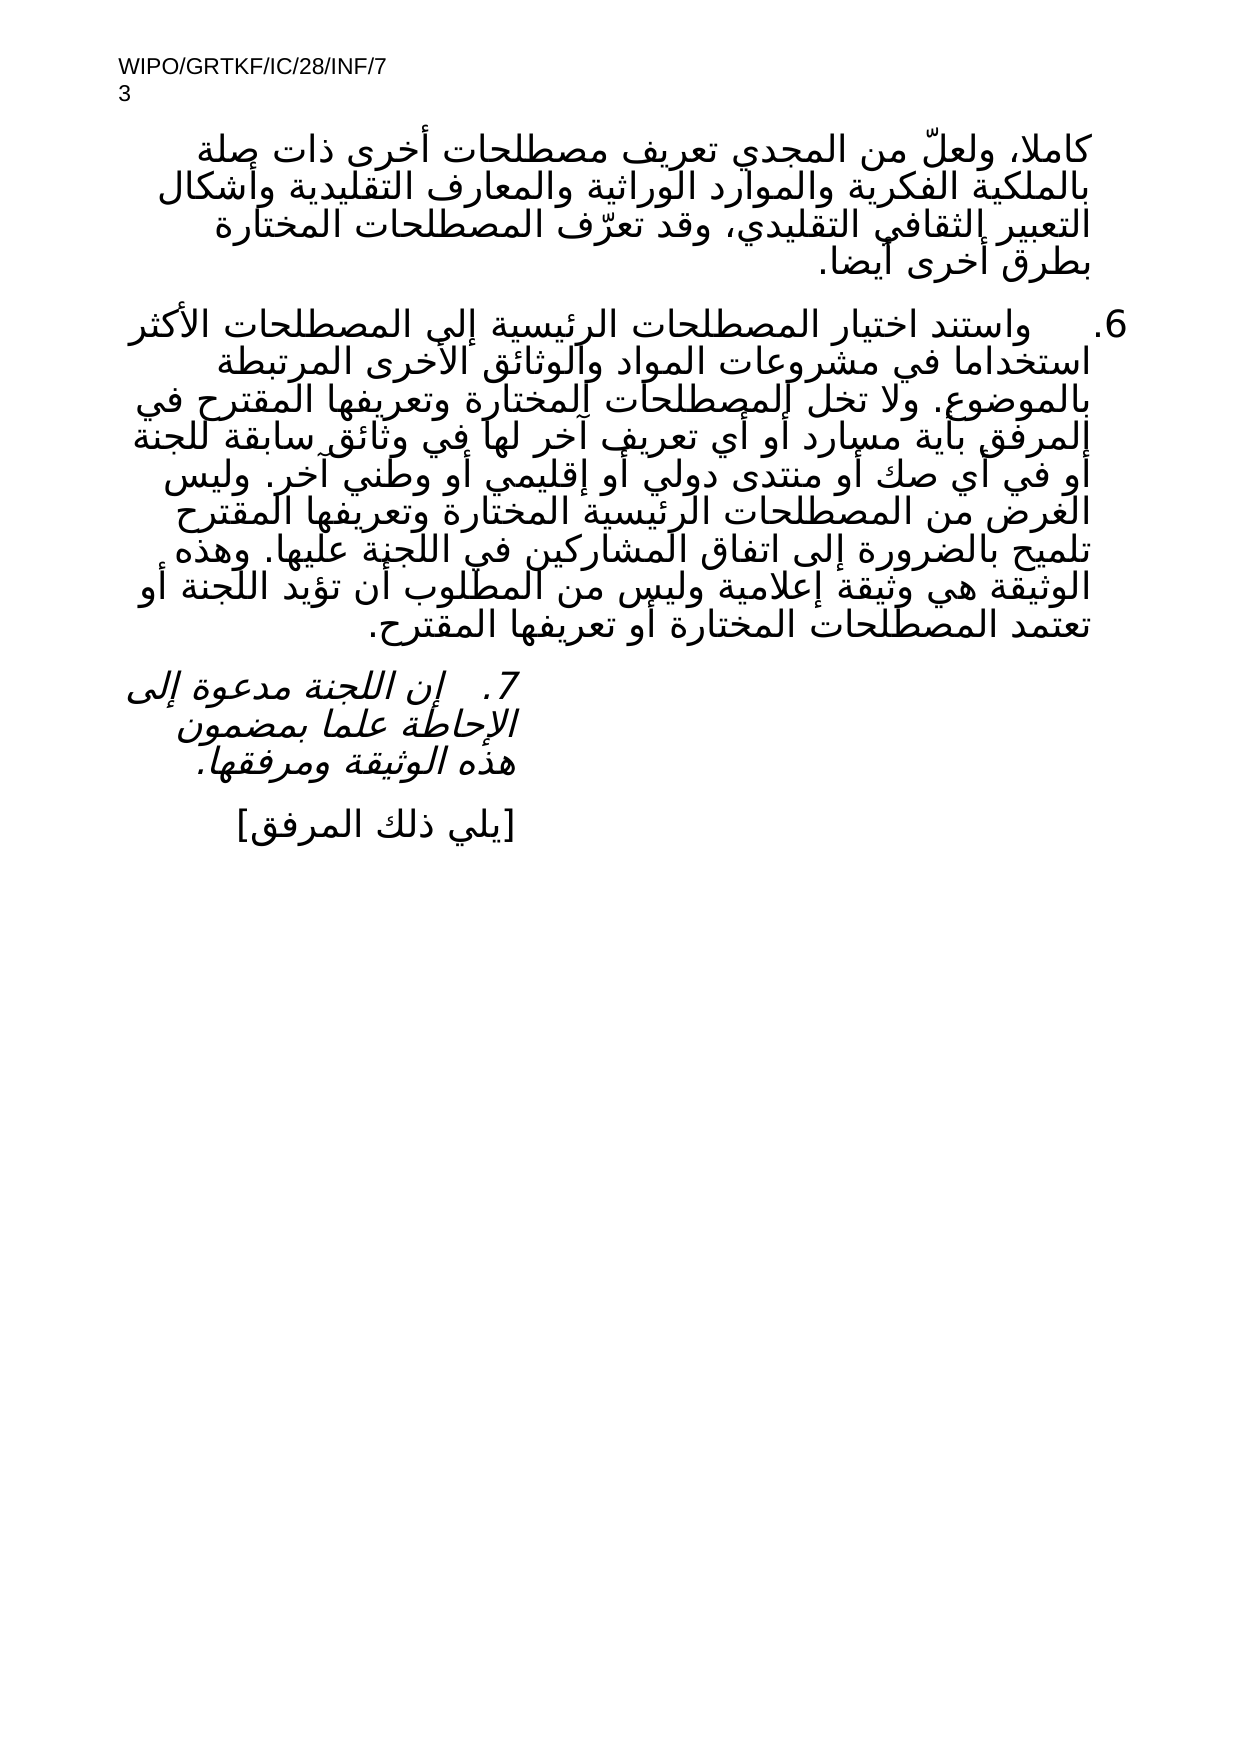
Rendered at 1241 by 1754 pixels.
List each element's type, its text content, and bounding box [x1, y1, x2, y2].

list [118, 132, 1092, 282]
list 7. إن اللجنة مدعوة إلى الإحاطة علما بمضمون هذه الوثيقة ومرفقها. [118, 670, 516, 782]
text [يلي ذلك المرفق] [118, 807, 516, 845]
list واستند اختيار المصطلحات الرئيسية إلى المصطلحات الأكثر استخداما في مشروعات المواد والوثائق الأخرى المرتبطة بالموضوع. ولا تخل المصطلحات المختارة وتعريفها المقترح في المرفق بأية مسارد أو أي تعريف آخر لها في وثائق سابقة للجنة أو في أي صك أو منتدى دولي أو إقليمي أو وطني آخر. وليس الغرض من المصطلحات الرئيسية المختارة وتعريفها المقترح تلميح بالضرورة إلى اتفاق المشاركين في اللجنة عليها. وهذه الوثيقة هي وثيقة إعلامية وليس من المطلوب أن تؤيد اللجنة أو تعتمد المصطلحات المختارة أو تعريفها المقترح. [118, 307, 1092, 645]
